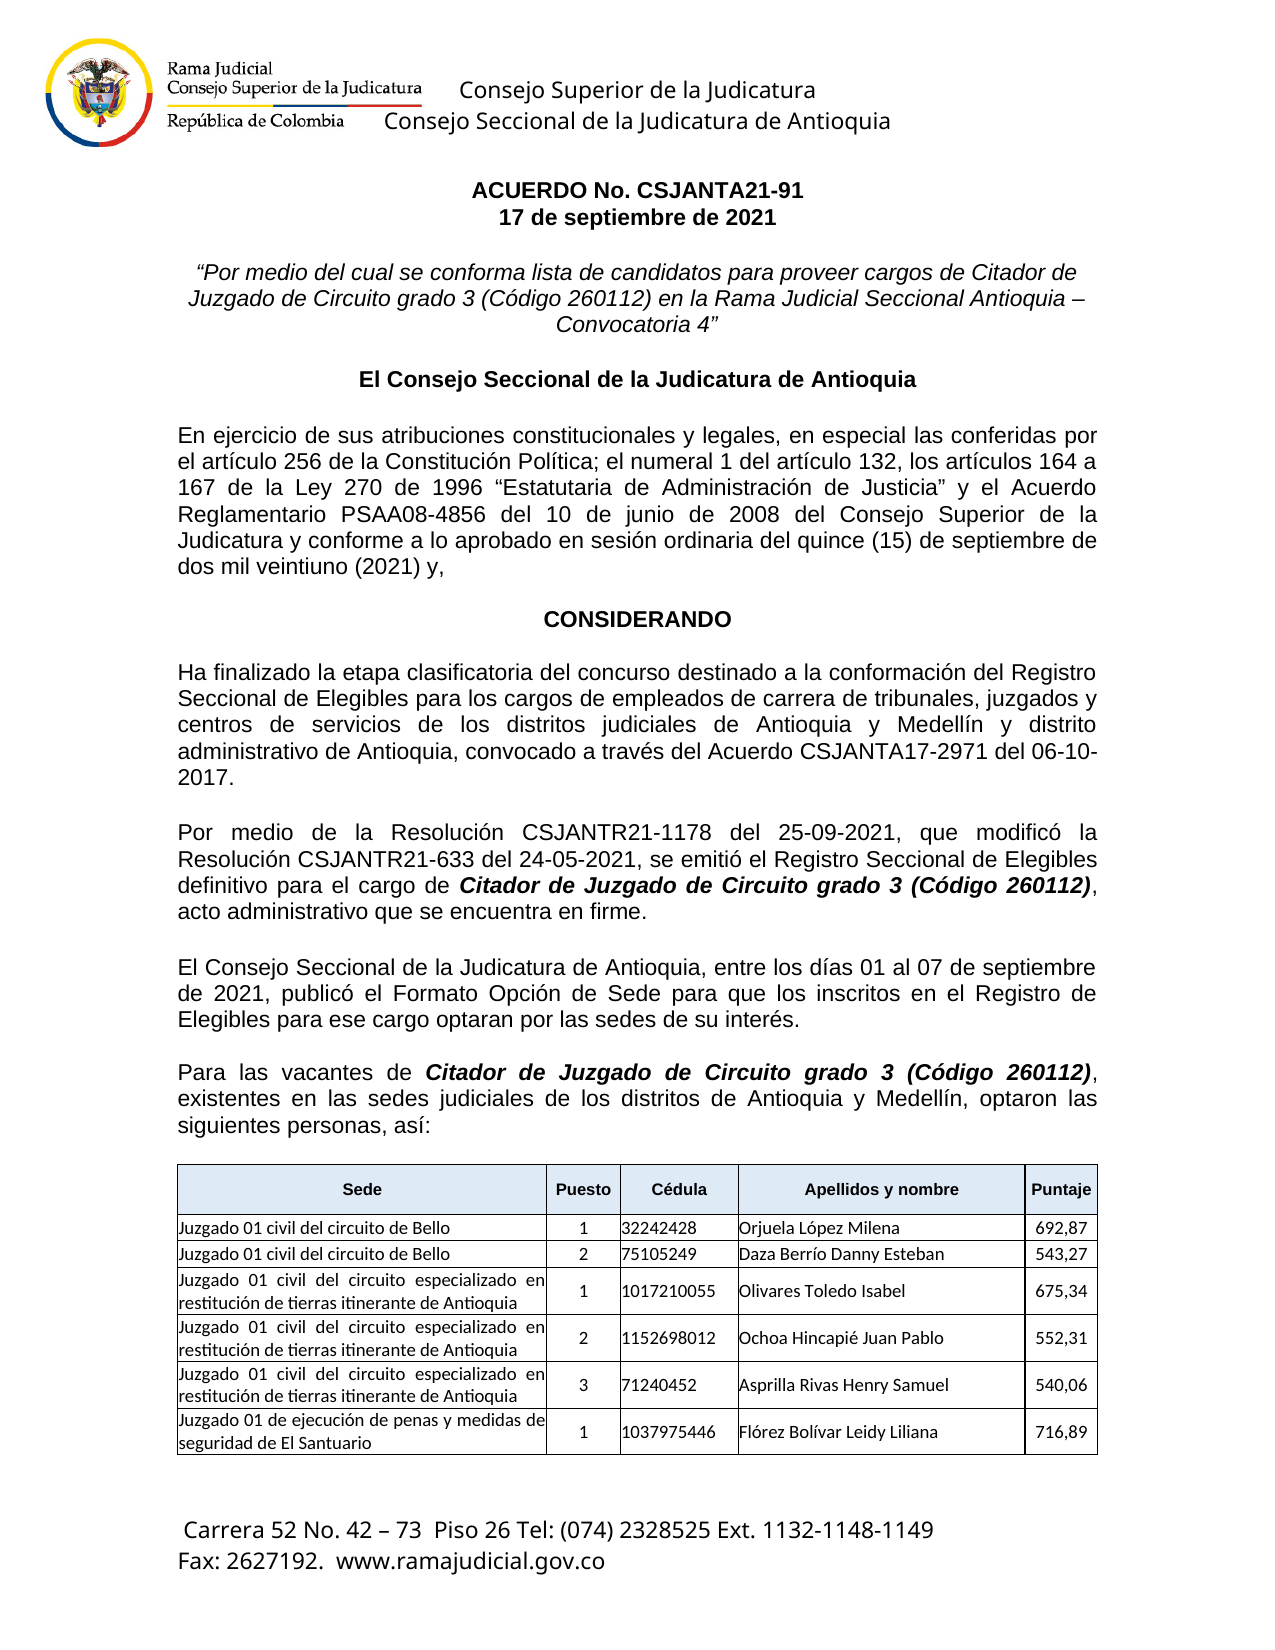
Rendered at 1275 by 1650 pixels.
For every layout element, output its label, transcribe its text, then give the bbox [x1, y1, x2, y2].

text 17 de septiembre de 2021 [177, 203, 1098, 230]
text El Consejo Seccional de la Judicatura de Antioquia [177, 366, 1098, 393]
table_cell 1 [547, 1215, 620, 1240]
table_cell 2 [547, 1315, 620, 1361]
table_cell 716,89 [1026, 1409, 1097, 1454]
text Ha finalizado la etapa clasificatoria del concurso destinado a la conformación del Registro Seccional de Elegibles para los cargos de empleados de carrera de tribunales, juzgados y centros de servicios de los distritos judiciales de Antioquia y Medellín y distrito administrativo de Antioquia, convocado a través del Acuerdo CSJANTA17-2971 del 06-10-2017. [177, 659, 1098, 791]
table_header Sede [178, 1165, 546, 1214]
table_header Puesto [547, 1165, 620, 1214]
table_cell 1037975446 [621, 1409, 738, 1454]
text Por medio de la Resolución CSJANTR21-1178 del 25-09-2021, que modificó la Resolución CSJANTR21-633 del 24-05-2021, se emitió el Registro Seccional de Elegibles definitivo para el cargo de Citador de Juzgado de Circuito grado 3 (Código 260112), acto administrativo que se encuentra en firme. [177, 819, 1098, 925]
table_header Apellidos y nombre [739, 1165, 1024, 1214]
text “Por medio del cual se conforma lista de candidatos para proveer cargos de Citador de Juzgado de Circuito grado 3 (Código 260112) en la Rama Judicial Seccional Antioquia – Convocatoria 4” [177, 259, 1098, 338]
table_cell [178, 1409, 546, 1454]
table_cell 75105249 [621, 1241, 738, 1267]
table_cell 675,34 [1026, 1268, 1097, 1314]
table_cell Asprilla Rivas Henry Samuel [739, 1362, 1024, 1407]
table_cell Juzgado 01 civil del circuito de Bello [178, 1215, 546, 1240]
table_cell Juzgado 01 civil del circuito de Bello [178, 1241, 546, 1267]
table_cell 552,31 [1026, 1315, 1097, 1361]
table_header Puntaje [1026, 1165, 1097, 1214]
table_cell 71240452 [621, 1362, 738, 1407]
text ACUERDO No. CSJANTA21-91 [177, 177, 1098, 203]
text CONSIDERANDO [177, 606, 1098, 632]
table_cell 32242428 [621, 1215, 738, 1240]
table_cell Ochoa Hincapié Juan Pablo [739, 1315, 1024, 1361]
table_cell Juzgado 01 civil del circuito especializado en restitución de tierras itinerante de Antioquia [178, 1268, 546, 1314]
table_cell Orjuela López Milena [739, 1215, 1024, 1240]
table_cell Juzgado 01 civil del circuito especializado en restitución de tierras itinerante de Antioquia [178, 1362, 546, 1407]
table_cell 1017210055 [621, 1268, 738, 1314]
picture [37, 27, 430, 158]
table_cell Olivares Toledo Isabel [739, 1268, 1024, 1314]
table_cell Flórez Bolívar Leidy Liliana [739, 1409, 1024, 1454]
table_cell 1152698012 [621, 1315, 738, 1361]
table_cell 540,06 [1026, 1362, 1097, 1407]
text El Consejo Seccional de la Judicatura de Antioquia, entre los días 01 al 07 de septiembre de 2021, publicó el Formato Opción de Sede para que los inscritos en el Registro de Elegibles para ese cargo optaran por las sedes de su interés. [177, 953, 1098, 1032]
table_cell 543,27 [1026, 1241, 1097, 1267]
table_cell 692,87 [1026, 1215, 1097, 1240]
text Para las vacantes de Citador de Juzgado de Circuito grado 3 (Código 260112), existentes en las sedes judiciales de los distritos de Antioquia y Medellín, optaron las siguientes personas, así: [177, 1059, 1098, 1138]
table_cell 1 [547, 1268, 620, 1314]
table_cell 2 [547, 1241, 620, 1267]
table_header Cédula [621, 1165, 738, 1214]
table_cell 3 [547, 1362, 620, 1407]
table_cell Juzgado 01 civil del circuito especializado en restitución de tierras itinerante de Antioquia [178, 1315, 546, 1361]
table_cell Daza Berrío Danny Esteban [739, 1241, 1024, 1267]
table_cell 1 [547, 1409, 620, 1454]
text En ejercicio de sus atribuciones constitucionales y legales, en especial las conferidas por el artículo 256 de la Constitución Política; el numeral 1 del artículo 132, los artículos 164 a 167 de la Ley 270 de 1996 “Estatutaria de Administración de Justicia” y el Acuerdo Reglamentario PSAA08-4856 del 10 de junio de 2008 del Consejo Superior de la Judicatura y conforme a lo aprobado en sesión ordinaria del quince (15) de septiembre de dos mil veintiuno (2021) y, [177, 422, 1098, 580]
